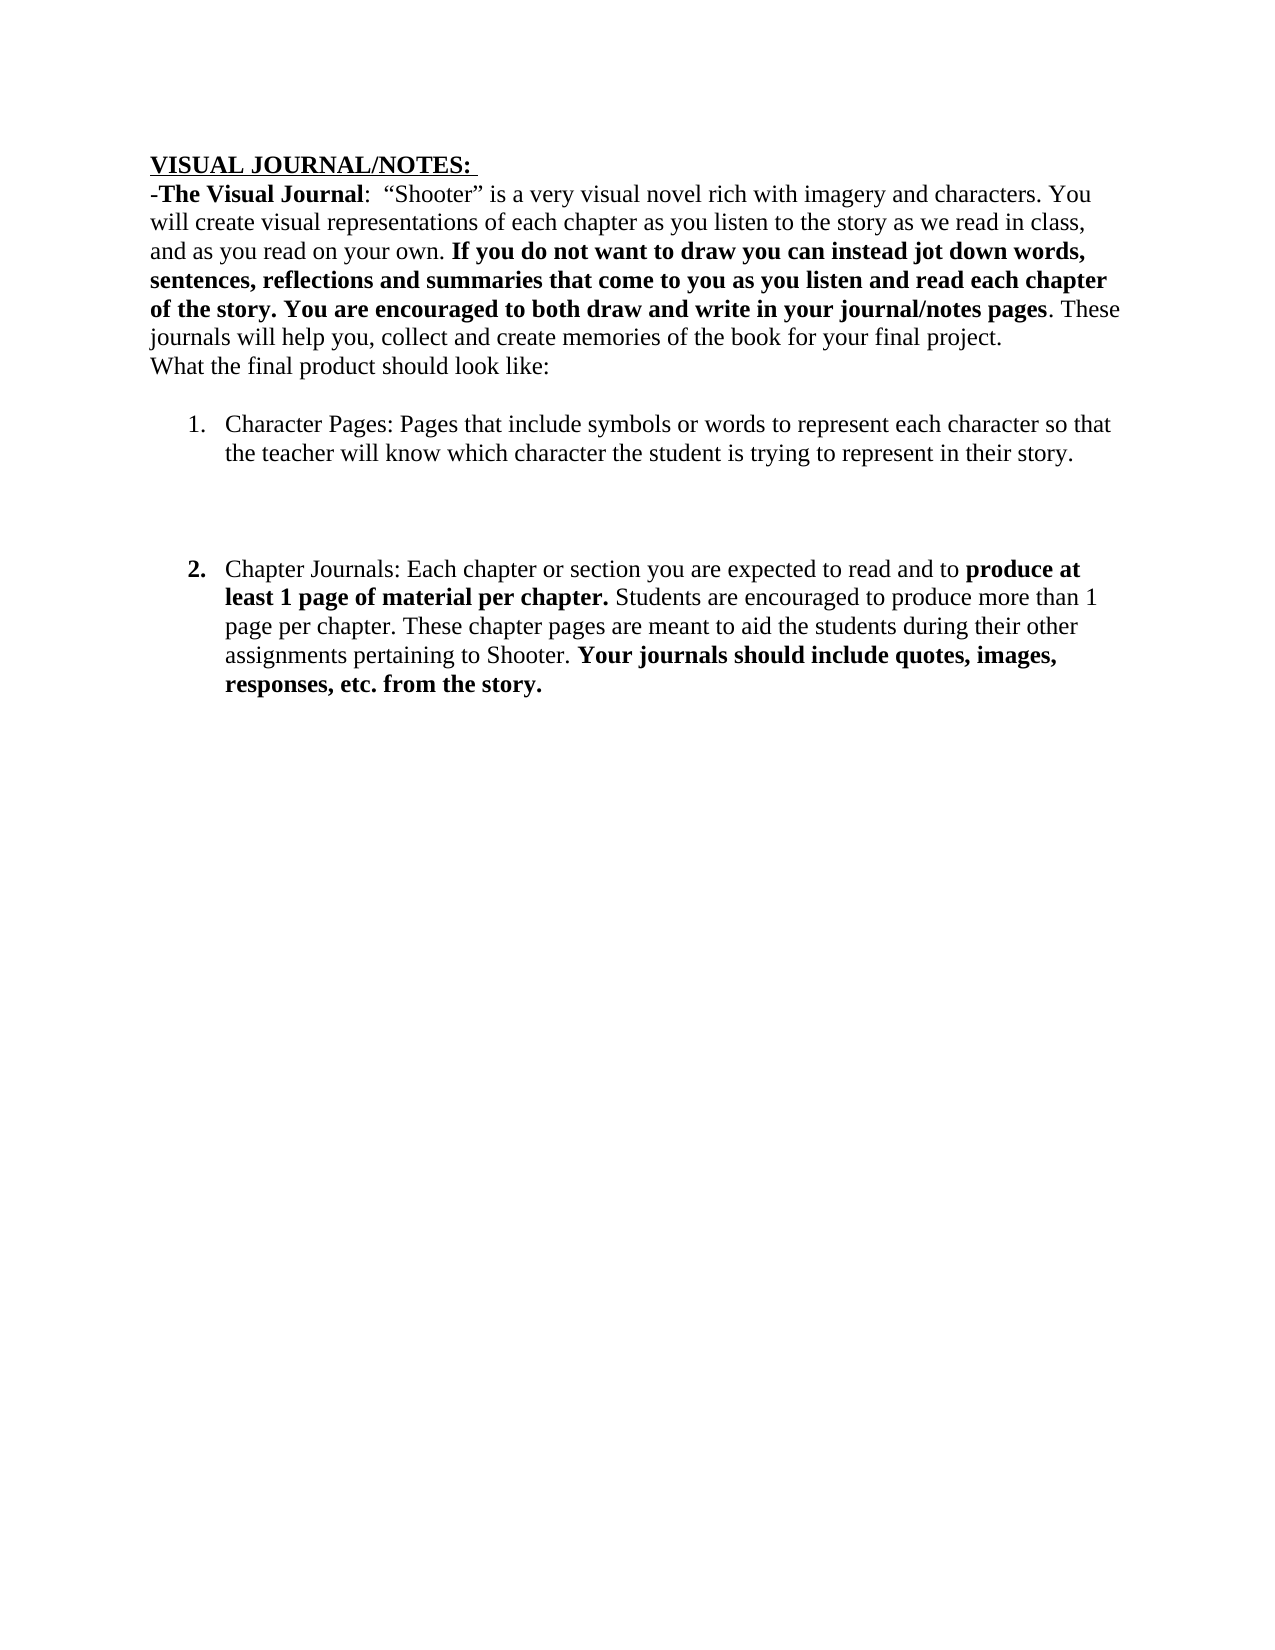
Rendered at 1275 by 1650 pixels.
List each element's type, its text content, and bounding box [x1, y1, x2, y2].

list Character Pages: Pages that include symbols or words to represent each character so that the teacher will know which character the student is trying to represent in their story. [187, 409, 1125, 467]
text VISUAL JOURNAL/NOTES: -The Visual Journal: “Shooter” is a very visual novel rich with imagery and characters. You will create visual representations of each chapter as you listen to the story as we read in class, and as you read on your own. If you do not want to draw you can instead jot down words, sentences, reflections and summaries that come to you as you listen and read each chapter of the story. You are encouraged to both draw and write in your journal/notes pages. These journals will help you, collect and create memories of the book for your final project. What the final product should look like: [150, 150, 1125, 380]
list Chapter Journals: Each chapter or section you are expected to read and to produce at least 1 page of material per chapter. Students are encouraged to produce more than 1 page per chapter. These chapter pages are meant to aid the students during their other assignments pertaining to Shooter. Your journals should include quotes, images, responses, etc. from the story. [187, 554, 1125, 697]
